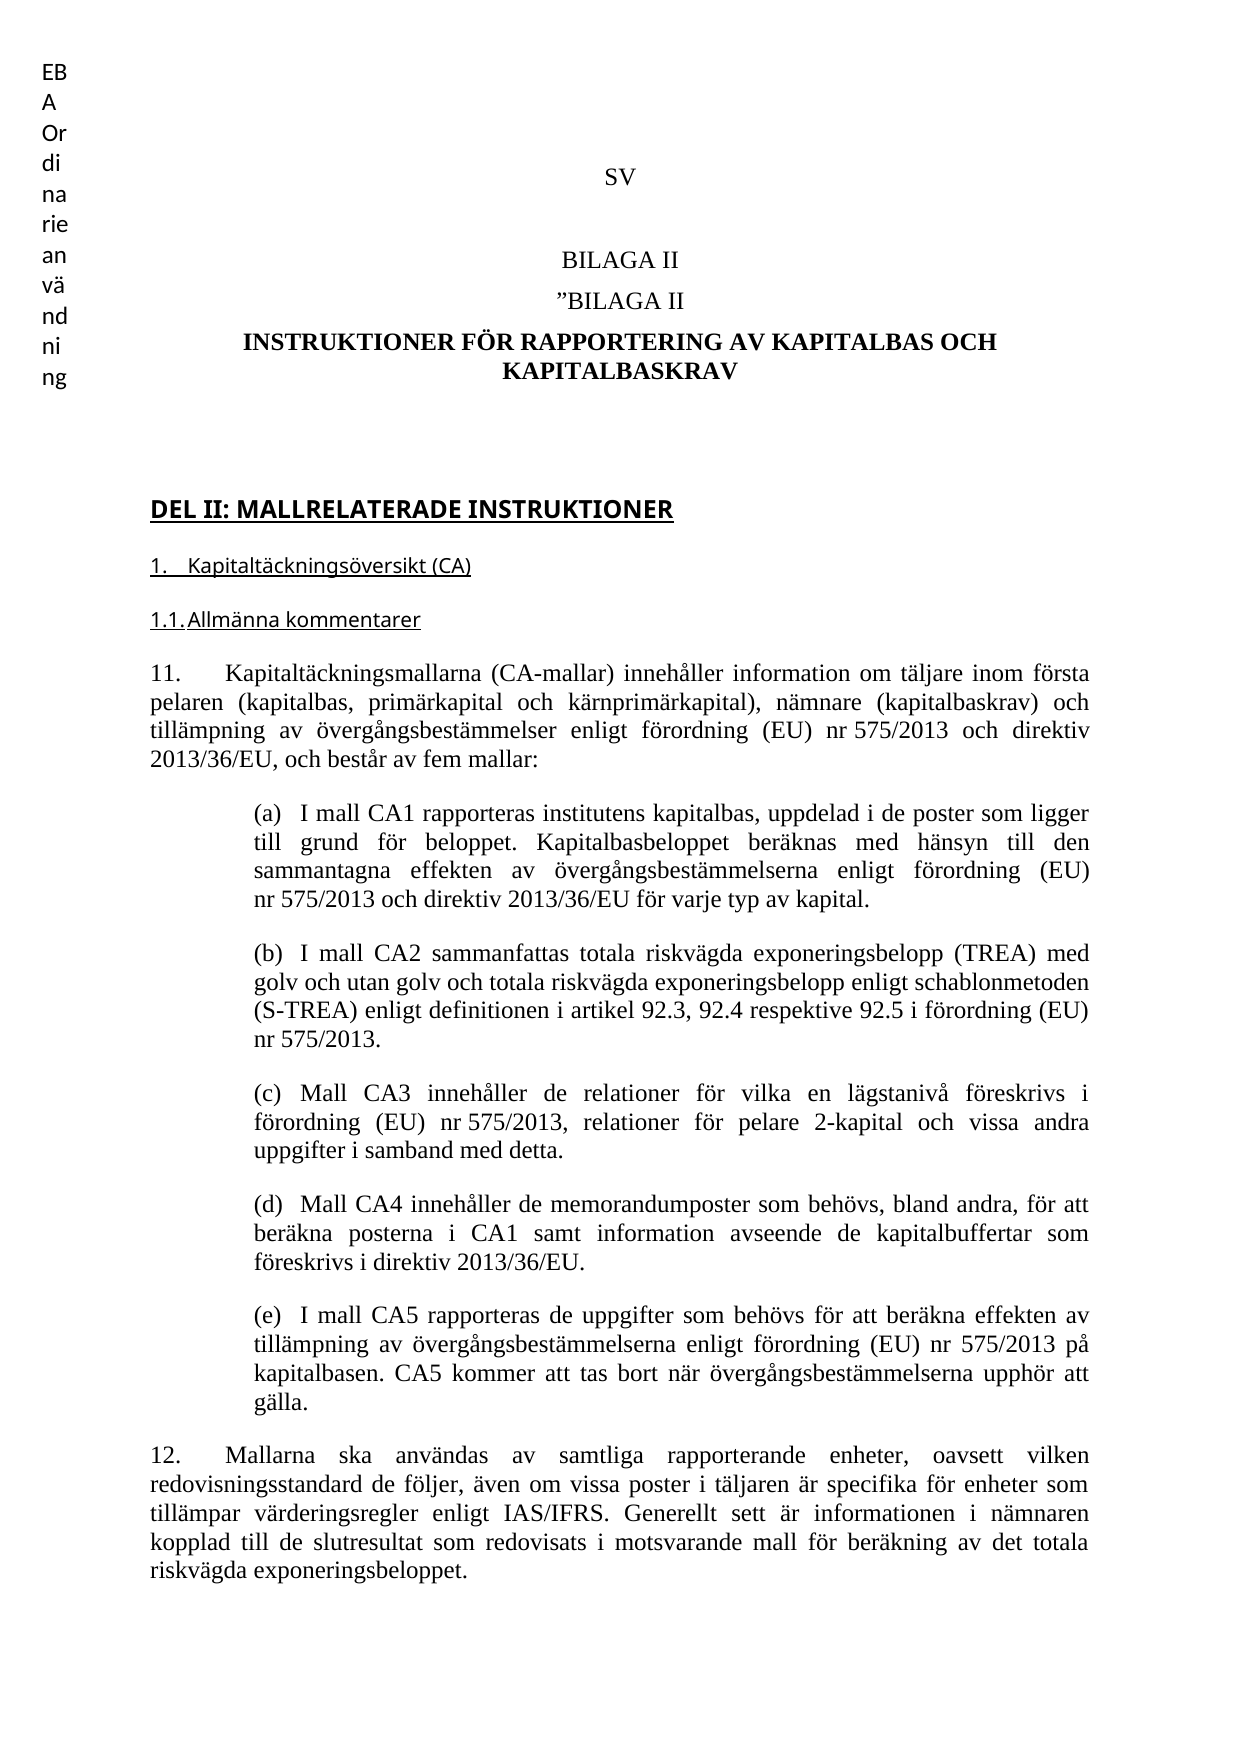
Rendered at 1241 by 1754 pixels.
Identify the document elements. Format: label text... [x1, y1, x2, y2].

text INSTRUKTIONER FÖR RAPPORTERING AV KAPITALBAS OCH KAPITALBASKRAV [150, 327, 1090, 385]
text BILAGA II [150, 245, 1090, 274]
text ”BILAGA II [150, 286, 1090, 315]
list (a) I mall CA1 rapporteras institutens kapitalbas, uppdelad i de poster som ligger till grund för beloppet. Kapitalbasbeloppet beräknas med hänsyn till den sammantagna effekten av övergångsbestämmelserna enligt förordning (EU) nr 575/2013 och direktiv 2013/36/EU för varje typ av kapital. [253, 798, 1090, 913]
list 1. Kapitaltäckningsöversikt (CA) [150, 551, 1090, 580]
list (d) Mall CA4 innehåller de memorandumposter som behövs, bland andra, för att beräkna posterna i CA1 samt information avseende de kapitalbuffertar som föreskrivs i direktiv 2013/36/EU. [253, 1189, 1090, 1276]
text SV [150, 162, 1090, 191]
list 1.1. Allmänna kommentarer [150, 605, 1090, 633]
subtitle DEL II: MALLRELATERADE INSTRUKTIONER [150, 492, 1090, 526]
list (e) I mall CA5 rapporteras de uppgifter som behövs för att beräkna effekten av tillämpning av övergångsbestämmelserna enligt förordning (EU) nr 575/2013 på kapitalbasen. CA5 kommer att tas bort när övergångsbestämmelserna upphör att gälla. [253, 1301, 1090, 1416]
list (c) Mall CA3 innehåller de relationer för vilka en lägstanivå föreskrivs i förordning (EU) nr 575/2013, relationer för pelare 2-kapital och vissa andra uppgifter i samband med detta. [253, 1078, 1090, 1164]
list (b) I mall CA2 sammanfattas totala riskvägda exponeringsbelopp (TREA) med golv och utan golv och totala riskvägda exponeringsbelopp enligt schablonmetoden (S-TREA) enligt definitionen i artikel 92.3, 92.4 respektive 92.5 i förordning (EU) nr 575/2013. [253, 938, 1090, 1053]
